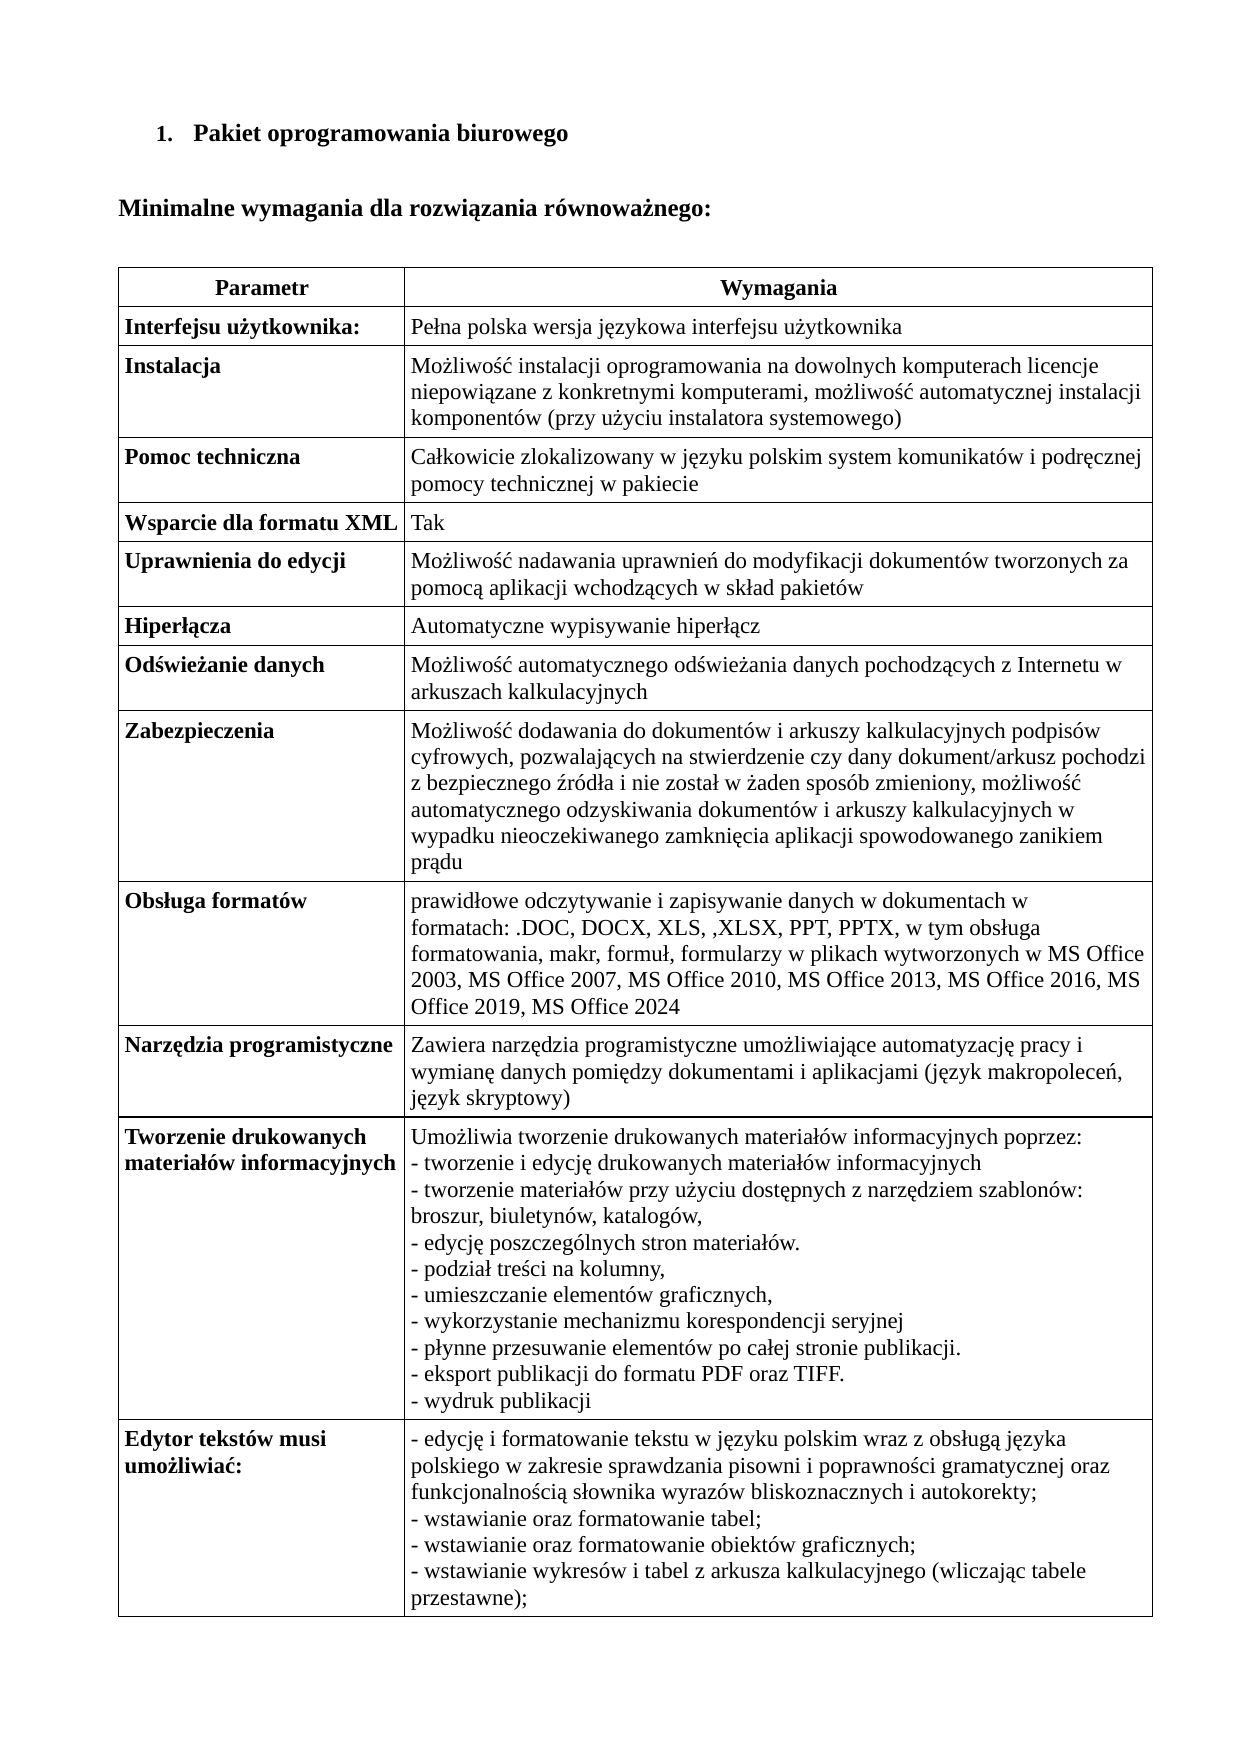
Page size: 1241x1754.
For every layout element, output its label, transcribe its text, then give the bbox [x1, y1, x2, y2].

table_cell Umożliwia tworzenie drukowanych materiałów informacyjnych poprzez: - tworzenie i edycję drukowanych materiałów informacyjnych - tworzenie materiałów przy użyciu dostępnych z narzędziem szablonów: broszur, biuletynów, katalogów, - edycję poszczególnych stron materiałów. - podział treści na kolumny, - umieszczanie elementów graficznych, - wykorzystanie mechanizmu korespondencji seryjnej - płynne przesuwanie elementów po całej stronie publikacji. - eksport publikacji do formatu PDF oraz TIFF. - wydruk publikacji [405, 1118, 1152, 1419]
table_cell Możliwość nadawania uprawnień do modyfikacji dokumentów tworzonych za pomocą aplikacji wchodzących w skład pakietów [405, 542, 1152, 606]
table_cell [405, 1420, 1152, 1616]
table_cell Wsparcie dla formatu XML [119, 503, 404, 541]
table_cell Instalacja [119, 346, 404, 437]
table_cell Całkowicie zlokalizowany w języku polskim system komunikatów i podręcznej pomocy technicznej w pakiecie [405, 438, 1152, 502]
table_header Wymagania [405, 268, 1152, 306]
table_cell Automatyczne wypisywanie hiperłącz [405, 607, 1152, 645]
table_cell Możliwość dodawania do dokumentów i arkuszy kalkulacyjnych podpisów cyfrowych, pozwalających na stwierdzenie czy dany dokument/arkusz pochodzi z bezpiecznego źródła i nie został w żaden sposób zmieniony, możliwość automatycznego odzyskiwania dokumentów i arkuszy kalkulacyjnych w wypadku nieoczekiwanego zamknięcia aplikacji spowodowanego zanikiem prądu [405, 711, 1152, 881]
table_cell Narzędzia programistyczne [119, 1026, 404, 1116]
table_cell Odświeżanie danych [119, 646, 404, 710]
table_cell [119, 1420, 404, 1616]
table_cell prawidłowe odczytywanie i zapisywanie danych w dokumentach w formatach: .DOC, DOCX, XLS, ,XLSX, PPT, PPTX, w tym obsługa formatowania, makr, formuł, formularzy w plikach wytworzonych w MS Office 2003, MS Office 2007, MS Office 2010, MS Office 2013, MS Office 2016, MS Office 2019, MS Office 2024 [405, 882, 1152, 1025]
table_header Parametr [119, 268, 404, 306]
table_cell Pełna polska wersja językowa interfejsu użytkownika [405, 307, 1152, 345]
table_cell Możliwość automatycznego odświeżania danych pochodzących z Internetu w arkuszach kalkulacyjnych [405, 646, 1152, 710]
table_cell Pomoc techniczna [119, 438, 404, 502]
table_cell Tak [405, 503, 1152, 541]
table_cell Interfejsu użytkownika: [119, 307, 404, 345]
table_cell Zabezpieczenia [119, 711, 404, 881]
list Pakiet oprogramowania biurowego [156, 118, 1122, 147]
table_cell Hiperłącza [119, 607, 404, 645]
table_cell Tworzenie drukowanych materiałów informacyjnych [119, 1118, 404, 1419]
table_cell Zawiera narzędzia programistyczne umożliwiające automatyzację pracy i wymianę danych pomiędzy dokumentami i aplikacjami (język makropoleceń, język skryptowy) [405, 1026, 1152, 1116]
table_cell Możliwość instalacji oprogramowania na dowolnych komputerach licencje niepowiązane z konkretnymi komputerami, możliwość automatycznej instalacji komponentów (przy użyciu instalatora systemowego) [405, 346, 1152, 437]
text Minimalne wymagania dla rozwiązania równoważnego: [118, 193, 1122, 221]
table_cell Uprawnienia do edycji [119, 542, 404, 606]
table_cell Obsługa formatów [119, 882, 404, 1025]
